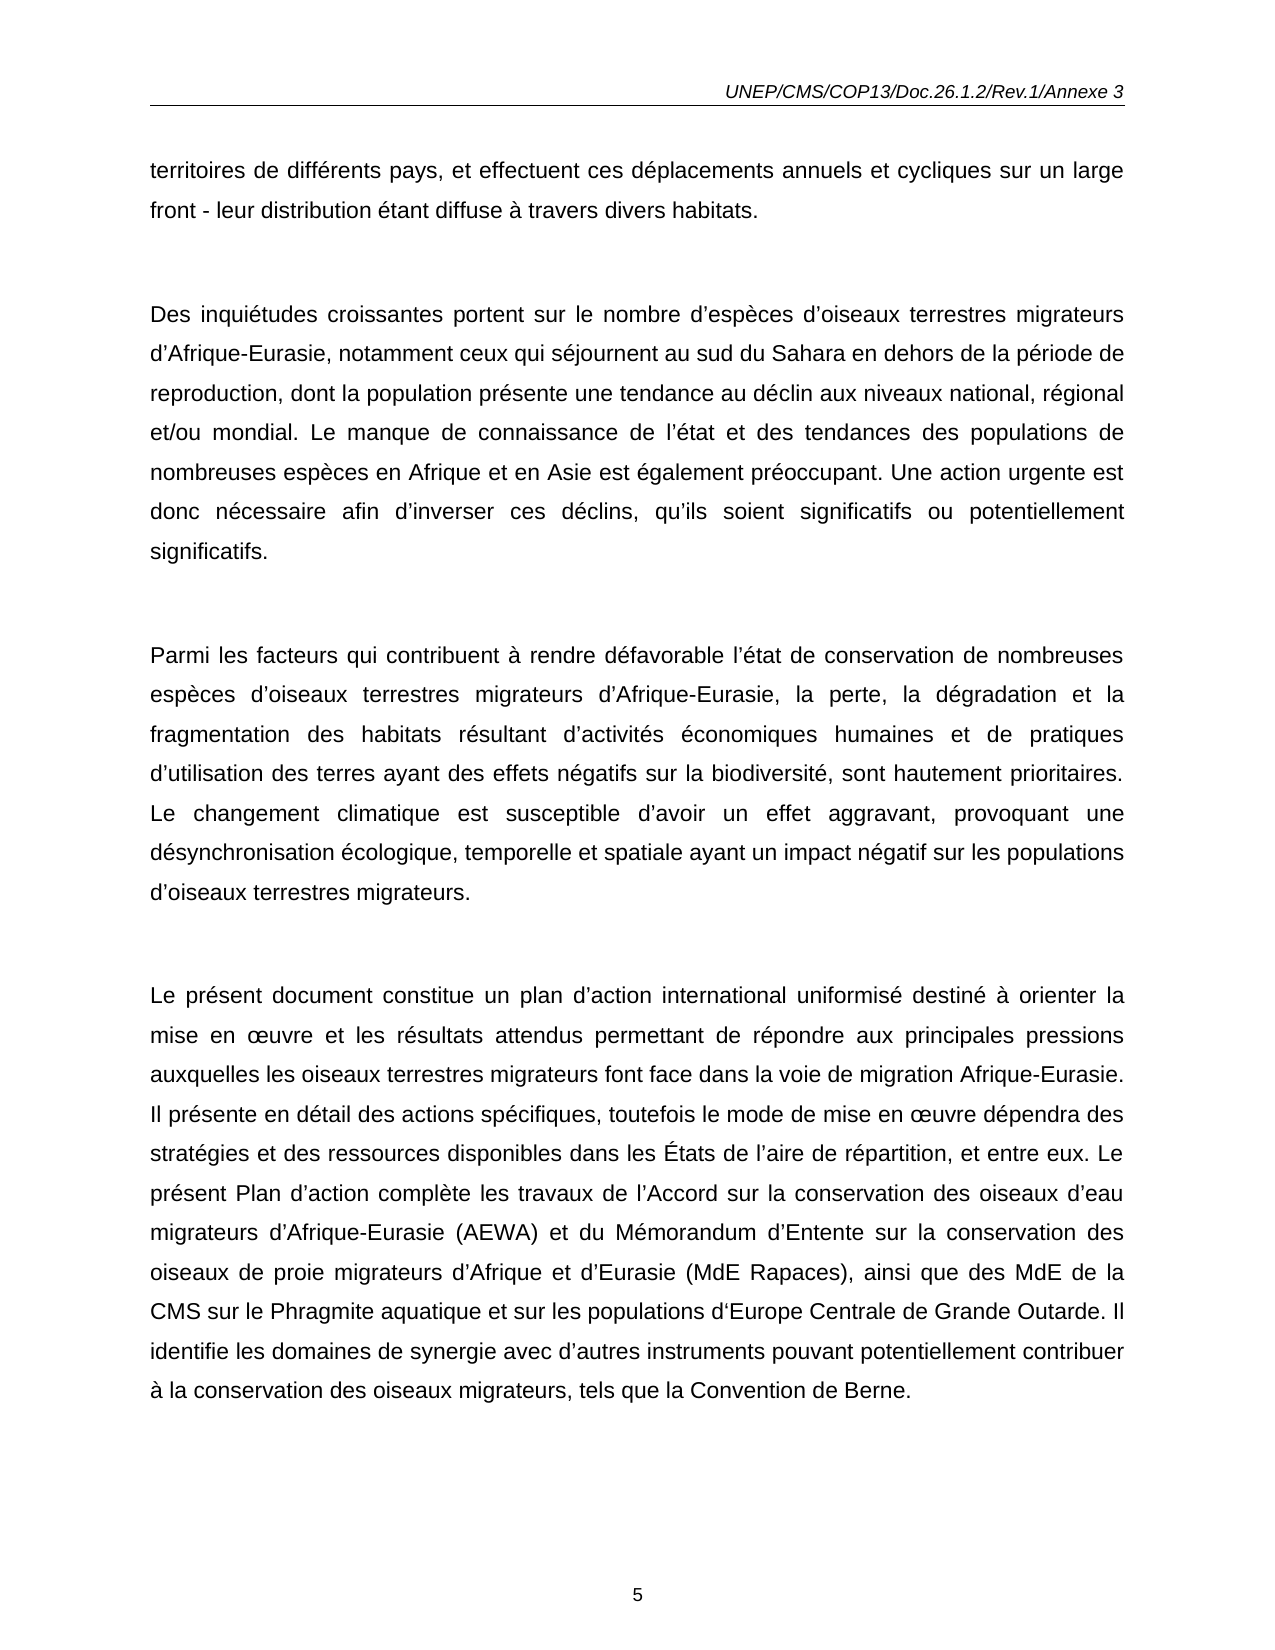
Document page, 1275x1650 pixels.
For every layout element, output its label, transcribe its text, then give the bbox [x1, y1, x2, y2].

text Des inquiétudes croissantes portent sur le nombre d’espèces d’oiseaux terrestres migrateurs d’Afrique-Eurasie, notamment ceux qui séjournent au sud du Sahara en dehors de la période de reproduction, dont la population présente une tendance au déclin aux niveaux national, régional et/ou mondial. Le manque de connaissance de l’état et des tendances des populations de nombreuses espèces en Afrique et en Asie est également préoccupant. Une action urgente est donc nécessaire afin d’inverser ces déclins, qu’ils soient significatifs ou potentiellement significatifs. [150, 301, 1125, 564]
text Parmi les facteurs qui contribuent à rendre défavorable l’état de conservation de nombreuses espèces d’oiseaux terrestres migrateurs d’Afrique-Eurasie, la perte, la dégradation et la fragmentation des habitats résultant d’activités économiques humaines et de pratiques d’utilisation des terres ayant des effets négatifs sur la biodiversité, sont hautement prioritaires. Le changement climatique est susceptible d’avoir un effet aggravant, provoquant une désynchronisation écologique, temporelle et spatiale ayant un impact négatif sur les populations d’oiseaux terrestres migrateurs. [150, 642, 1125, 905]
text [150, 157, 1125, 223]
text Le présent document constitue un plan d’action international uniformisé destiné à orienter la mise en œuvre et les résultats attendus permettant de répondre aux principales pressions auxquelles les oiseaux terrestres migrateurs font face dans la voie de migration Afrique-Eurasie. Il présente en détail des actions spécifiques, toutefois le mode de mise en œuvre dépendra des stratégies et des ressources disponibles dans les États de l’aire de répartition, et entre eux. Le présent Plan d’action complète les travaux de l’Accord sur la conservation des oiseaux d’eau migrateurs d’Afrique-Eurasie (AEWA) et du Mémorandum d’Entente sur la conservation des oiseaux de proie migrateurs d’Afrique et d’Eurasie (MdE Rapaces), ainsi que des MdE de la CMS sur le Phragmite aquatique et sur les populations d‘Europe Centrale de Grande Outarde. Il identifie les domaines de synergie avec d’autres instruments pouvant potentiellement contribuer à la conservation des oiseaux migrateurs, tels que la Convention de Berne. [150, 982, 1125, 1403]
